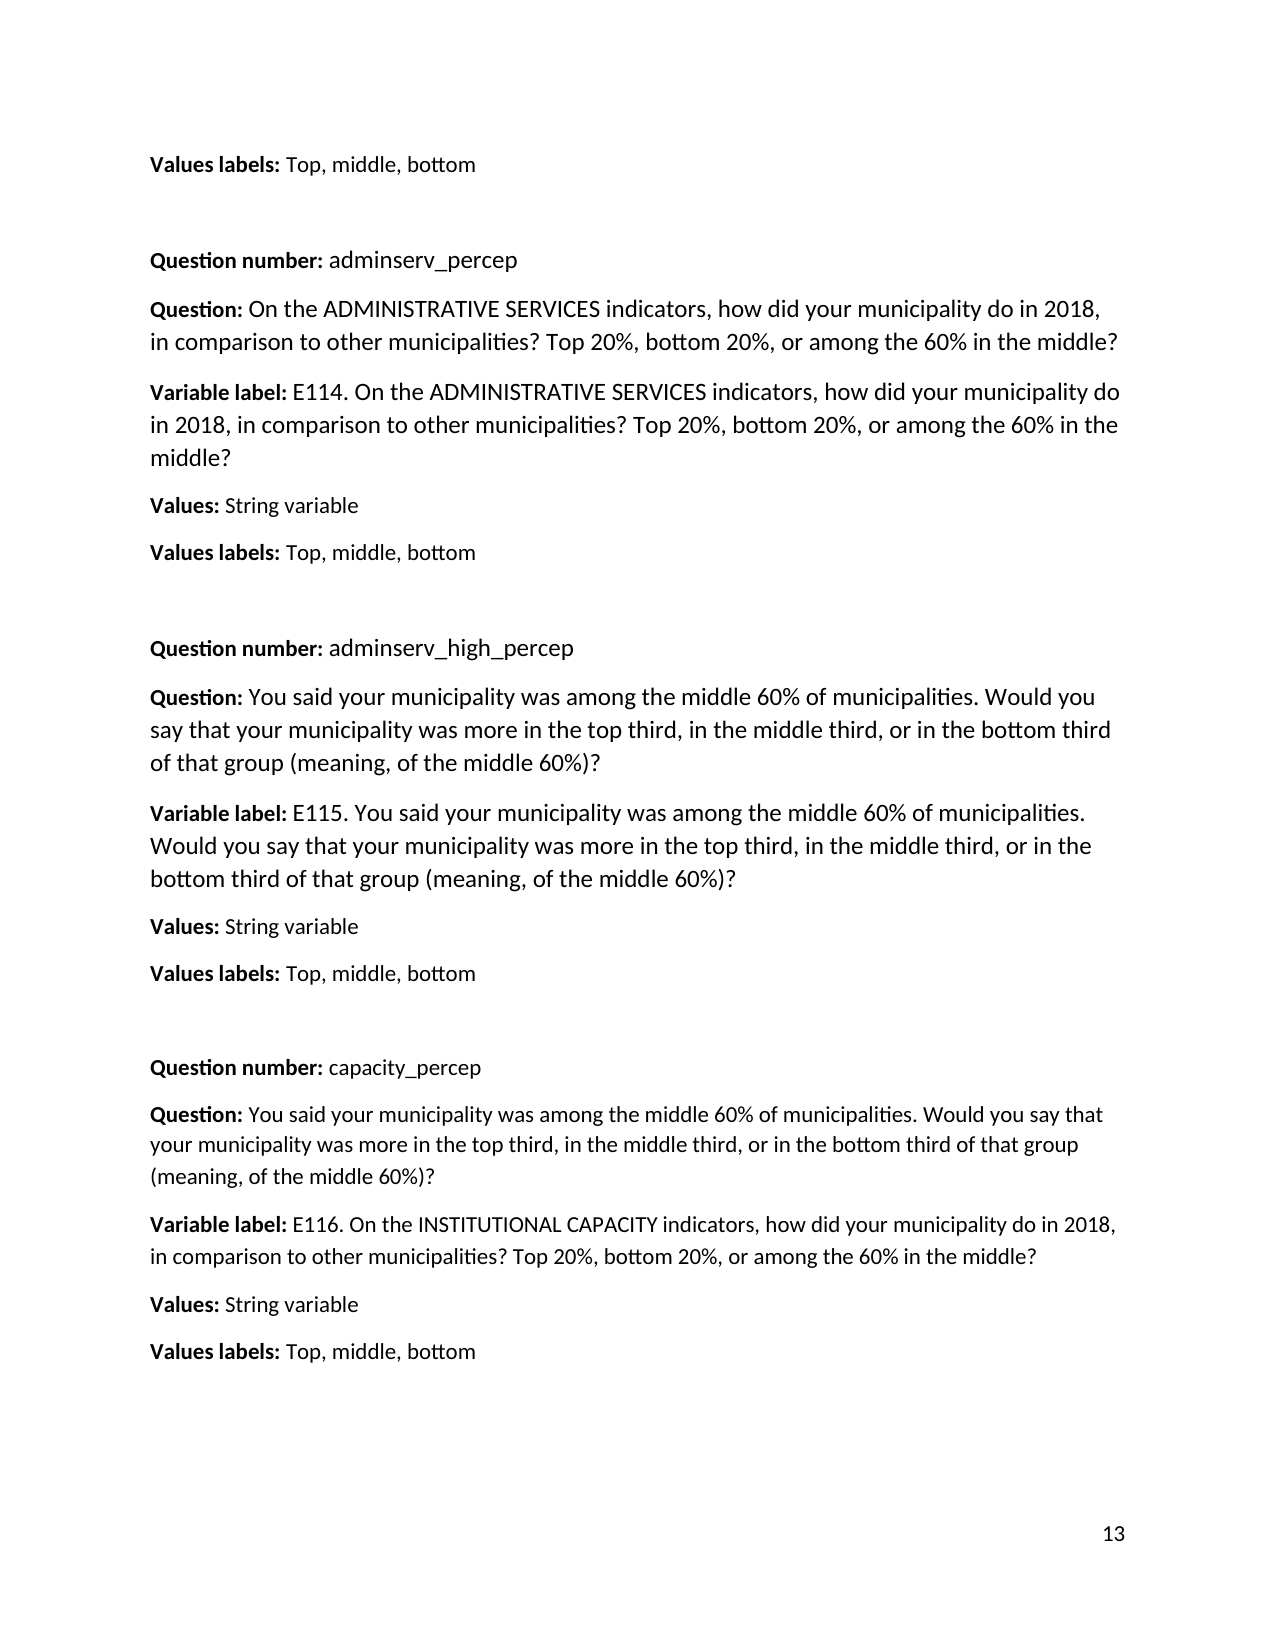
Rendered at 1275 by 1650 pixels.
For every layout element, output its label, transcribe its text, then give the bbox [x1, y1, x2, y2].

text Values labels: Top, middle, bottom [150, 150, 1125, 178]
text Question number: adminserv_percep [150, 244, 1125, 274]
text Values labels: Top, middle, bottom [150, 538, 1125, 566]
text Values labels: Top, middle, bottom [150, 1337, 1125, 1365]
text Values: String variable [150, 1290, 1125, 1318]
text Variable label: E114. On the ADMINISTRATIVE SERVICES indicators, how did your municipality do in 2018, in comparison to other municipalities? Top 20%, bottom 20%, or among the 60% in the middle? [150, 376, 1125, 472]
text Variable label: E116. On the INSTITUTIONAL CAPACITY indicators, how did your municipality do in 2018, in comparison to other municipalities? Top 20%, bottom 20%, or among the 60% in the middle? [150, 1210, 1125, 1271]
text Values: String variable [150, 912, 1125, 940]
text Variable label: E115. You said your municipality was among the middle 60% of municipalities. Would you say that your municipality was more in the top third, in the middle third, or in the bottom third of that group (meaning, of the middle 60%)? [150, 797, 1125, 893]
text Question number: adminserv_high_percep [150, 632, 1125, 662]
text Question number: capacity_percep [150, 1053, 1125, 1081]
text Question: On the ADMINISTRATIVE SERVICES indicators, how did your municipality do in 2018, in comparison to other municipalities? Top 20%, bottom 20%, or among the 60% in the middle? [150, 293, 1125, 357]
text Values: String variable [150, 491, 1125, 519]
text Values labels: Top, middle, bottom [150, 959, 1125, 987]
